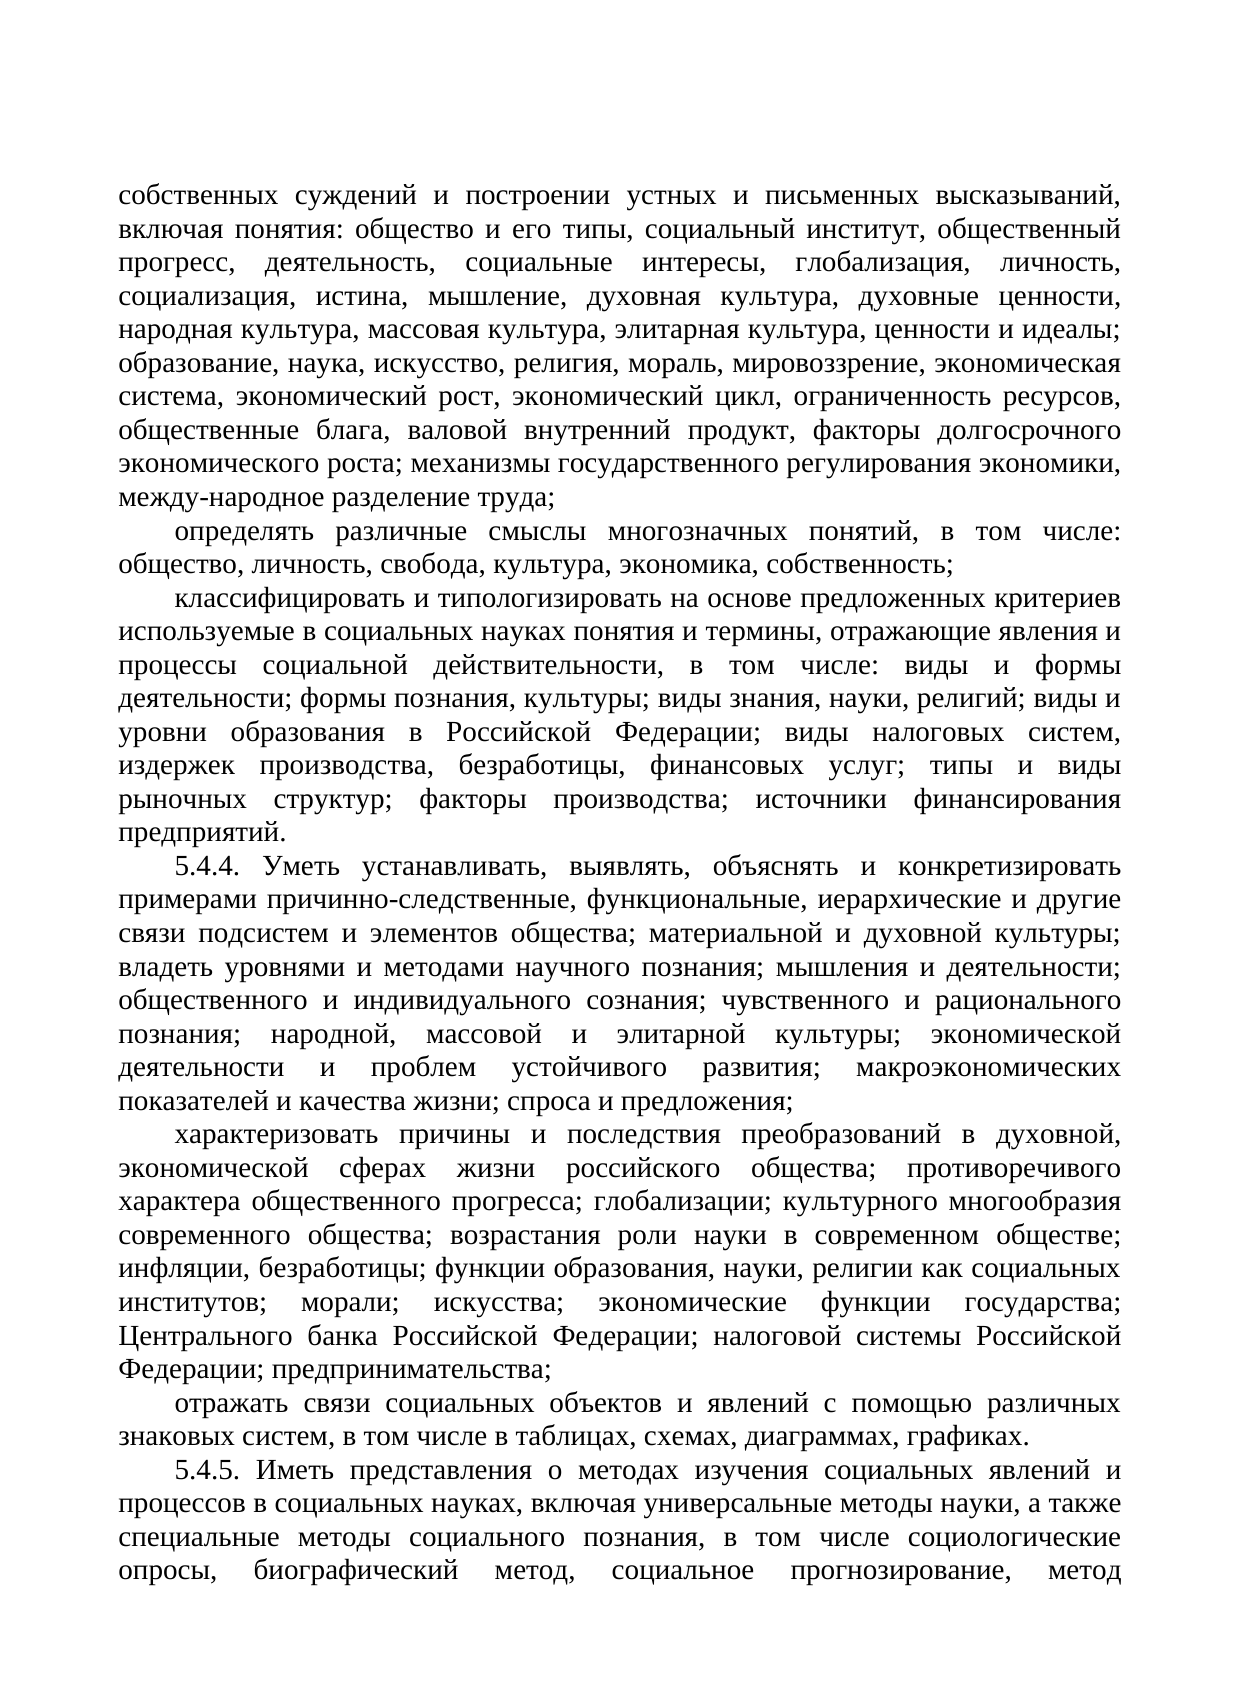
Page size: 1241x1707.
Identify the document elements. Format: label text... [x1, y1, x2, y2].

text классифицировать и типологизировать на основе предложенных критериев используемые в социальных науках понятия и термины, отражающие явления и процессы социальной действительности, в том числе: виды и формы деятельности; формы познания, культуры; виды знания, науки, религий; виды и уровни образования в Российской Федерации; виды налоговых систем, издержек производства, безработицы, финансовых услуг; типы и виды рыночных структур; факторы производства; источники финансирования предприятий. [118, 580, 1122, 848]
text характеризовать причины и последствия преобразований в духовной, экономической сферах жизни российского общества; противоречивого характера общественного прогресса; глобализации; культурного многообразия современного общества; возрастания роли науки в современном обществе; инфляции, безработицы; функции образования, науки, религии как социальных институтов; морали; искусства; экономические функции государства; Центрального банка Российской Федерации; налоговой системы Российской Федерации; предпринимательства; [118, 1116, 1122, 1385]
text определять различные смыслы многозначных понятий, в том числе: общество, личность, свобода, культура, экономика, собственность; [118, 513, 1122, 580]
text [118, 1452, 1122, 1586]
text отражать связи социальных объектов и явлений с помощью различных знаковых систем, в том числе в таблицах, схемах, диаграммах, графиках. [118, 1385, 1122, 1452]
text 5.4.4. Уметь устанавливать, выявлять, объяснять и конкретизировать примерами причинно-следственные, функциональные, иерархические и другие связи подсистем и элементов общества; материальной и духовной культуры; владеть уровнями и методами научного познания; мышления и деятельности; общественного и индивидуального сознания; чувственного и рационального познания; народной, массовой и элитарной культуры; экономической деятельности и проблем устойчивого развития; макроэкономических показателей и качества жизни; спроса и предложения; [118, 848, 1122, 1116]
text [118, 177, 1122, 513]
